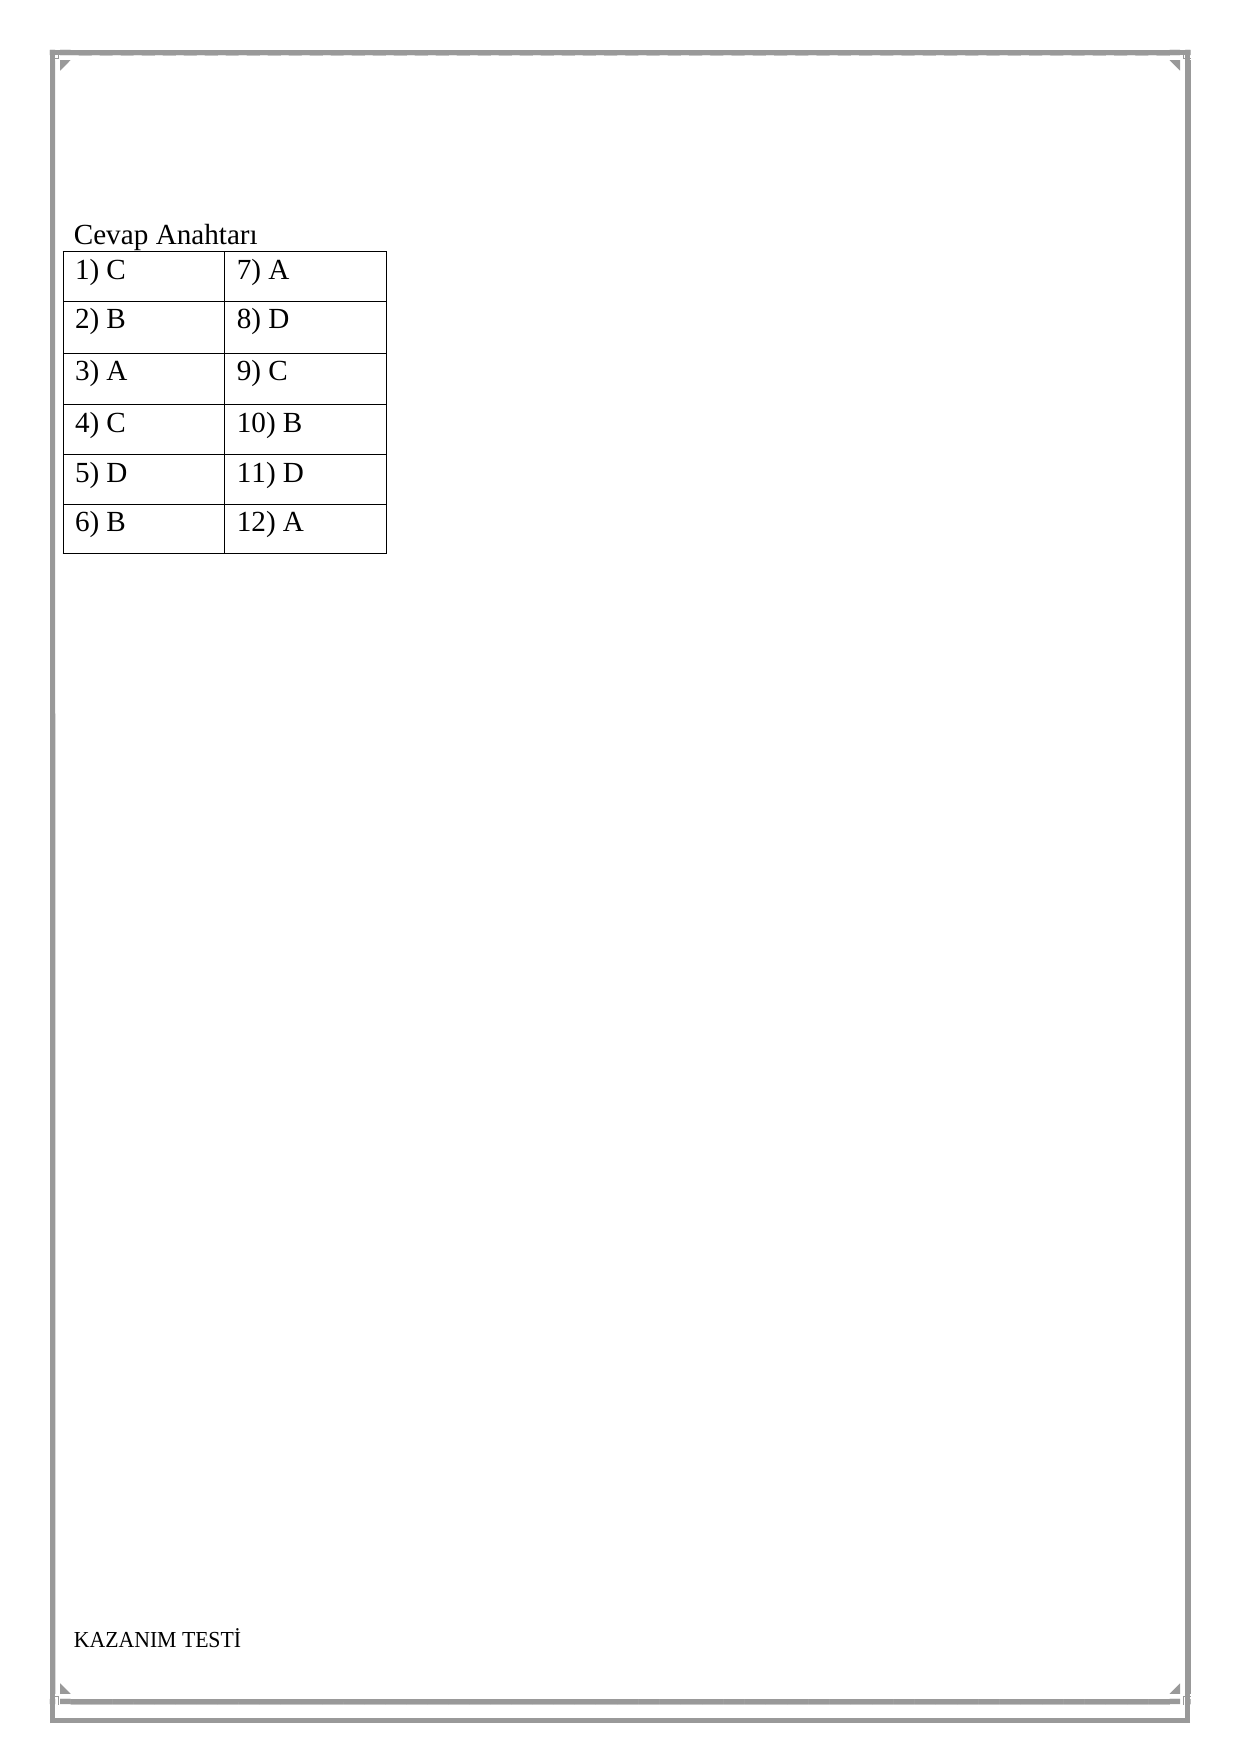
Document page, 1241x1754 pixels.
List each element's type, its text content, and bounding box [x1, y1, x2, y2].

table_cell 12) A [225, 505, 386, 553]
table_cell 4) C [64, 405, 224, 454]
table_cell 10) B [225, 405, 386, 454]
text Cevap Anahtarı [74, 217, 1163, 251]
table_cell 11) D [225, 455, 386, 503]
table_cell 9) C [225, 354, 386, 404]
table_cell 6) B [64, 505, 224, 553]
table_cell 3) A [64, 354, 224, 404]
table_cell 5) D [64, 455, 224, 503]
table_header 1) C [64, 252, 224, 301]
table_header 7) A [225, 252, 386, 301]
table_cell 8) D [225, 302, 386, 352]
table_cell 2) B [64, 302, 224, 352]
